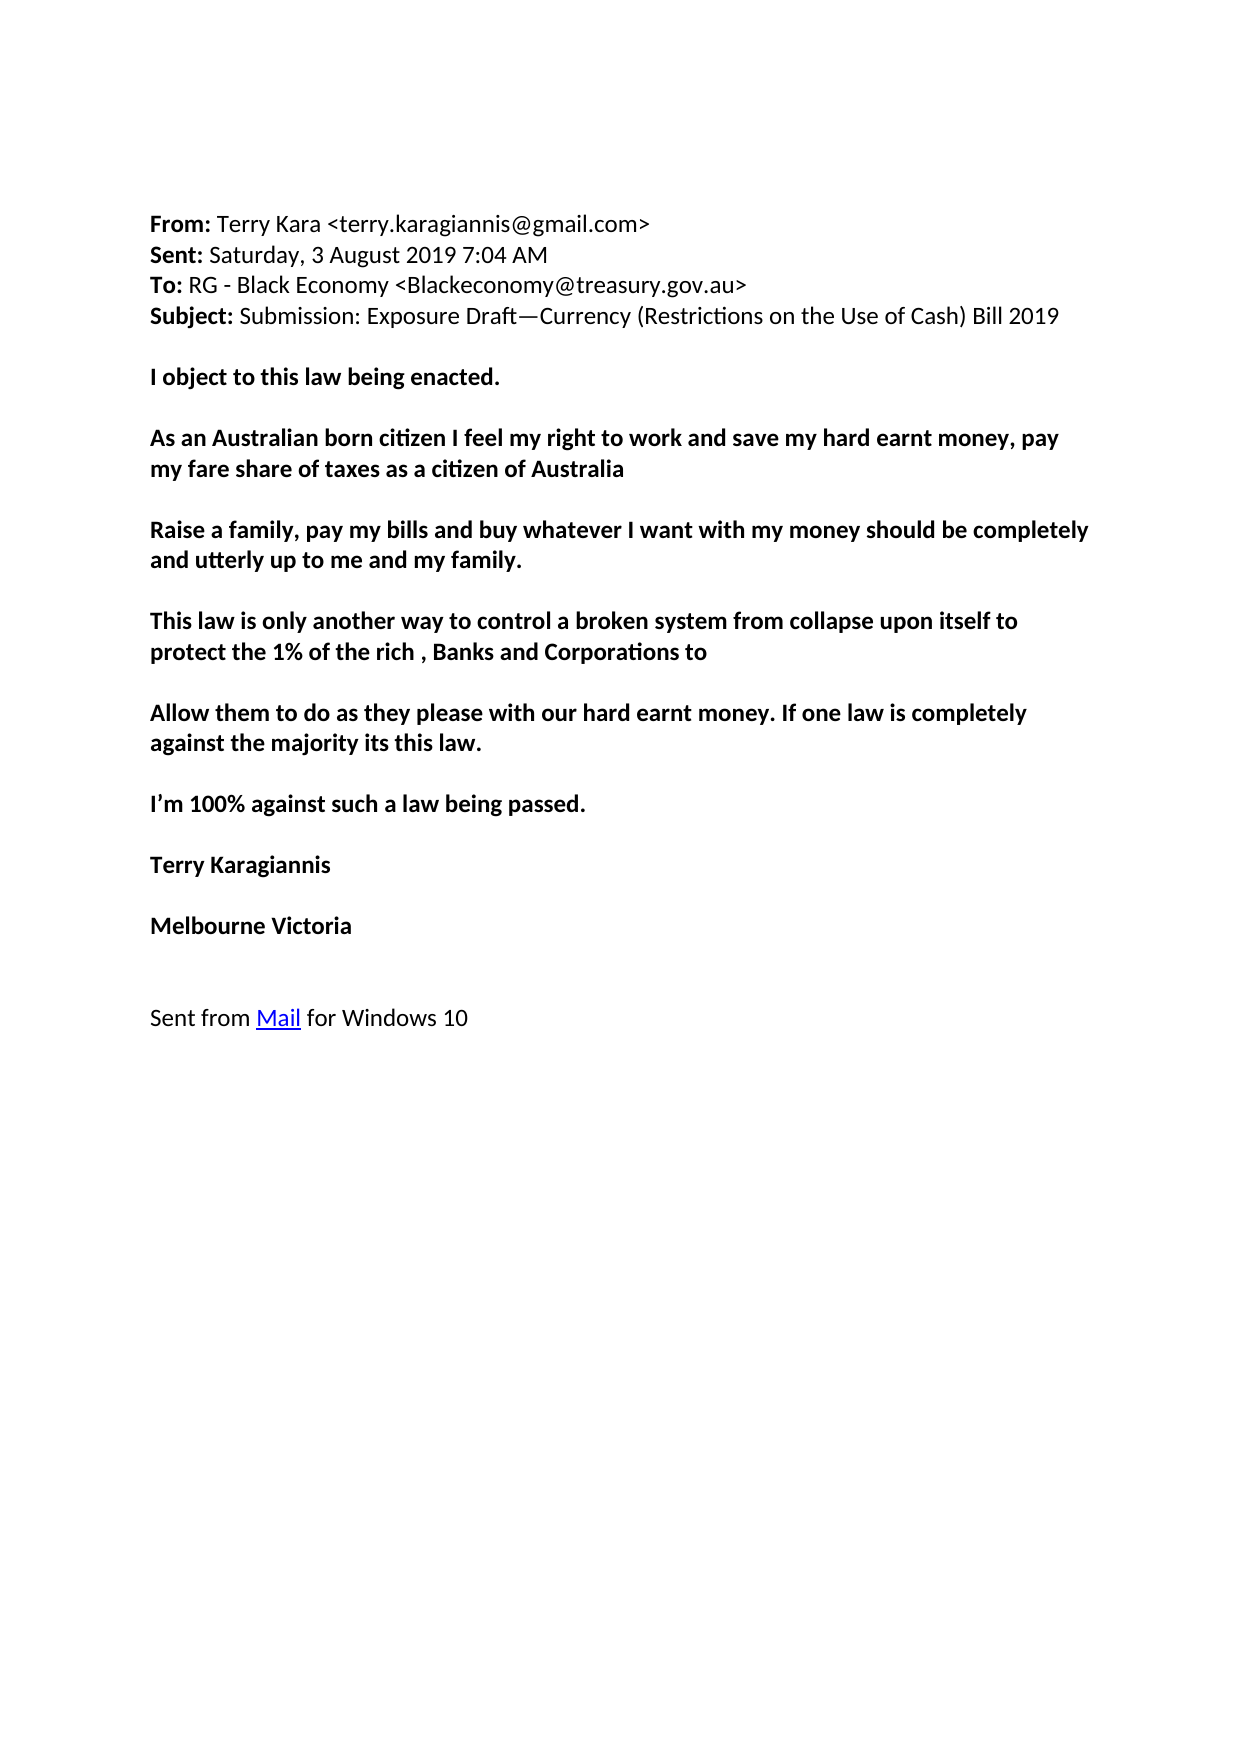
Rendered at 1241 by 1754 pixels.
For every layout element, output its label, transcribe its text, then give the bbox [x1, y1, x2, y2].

text I’m 100% against such a law being passed. [150, 788, 1090, 819]
text Terry Karagiannis [150, 849, 1090, 880]
text As an Australian born citizen I feel my right to work and save my hard earnt money, pay my fare share of taxes as a citizen of Australia [150, 422, 1090, 483]
text Melbourne Victoria [150, 911, 1090, 941]
text This law is only another way to control a broken system from collapse upon itself to protect the 1% of the rich , Banks and Corporations to [150, 605, 1090, 666]
text Sent from Mail for Windows 10 [150, 1002, 1090, 1033]
text I object to this law being enacted. [150, 361, 1090, 392]
text Allow them to do as they please with our hard earnt money. If one law is completely against the majority its this law. [150, 697, 1090, 758]
text From: Terry Kara <terry.karagiannis@gmail.com> Sent: Saturday, 3 August 2019 7:04 AM To: RG - Black Economy <Blackeconomy@treasury.gov.au> Subject: Submission: Exposure Draft—Currency (Restrictions on the Use of Cash) Bill 2019 [150, 208, 1090, 331]
text Raise a family, pay my bills and buy whatever I want with my money should be completely and utterly up to me and my family. [150, 514, 1090, 575]
